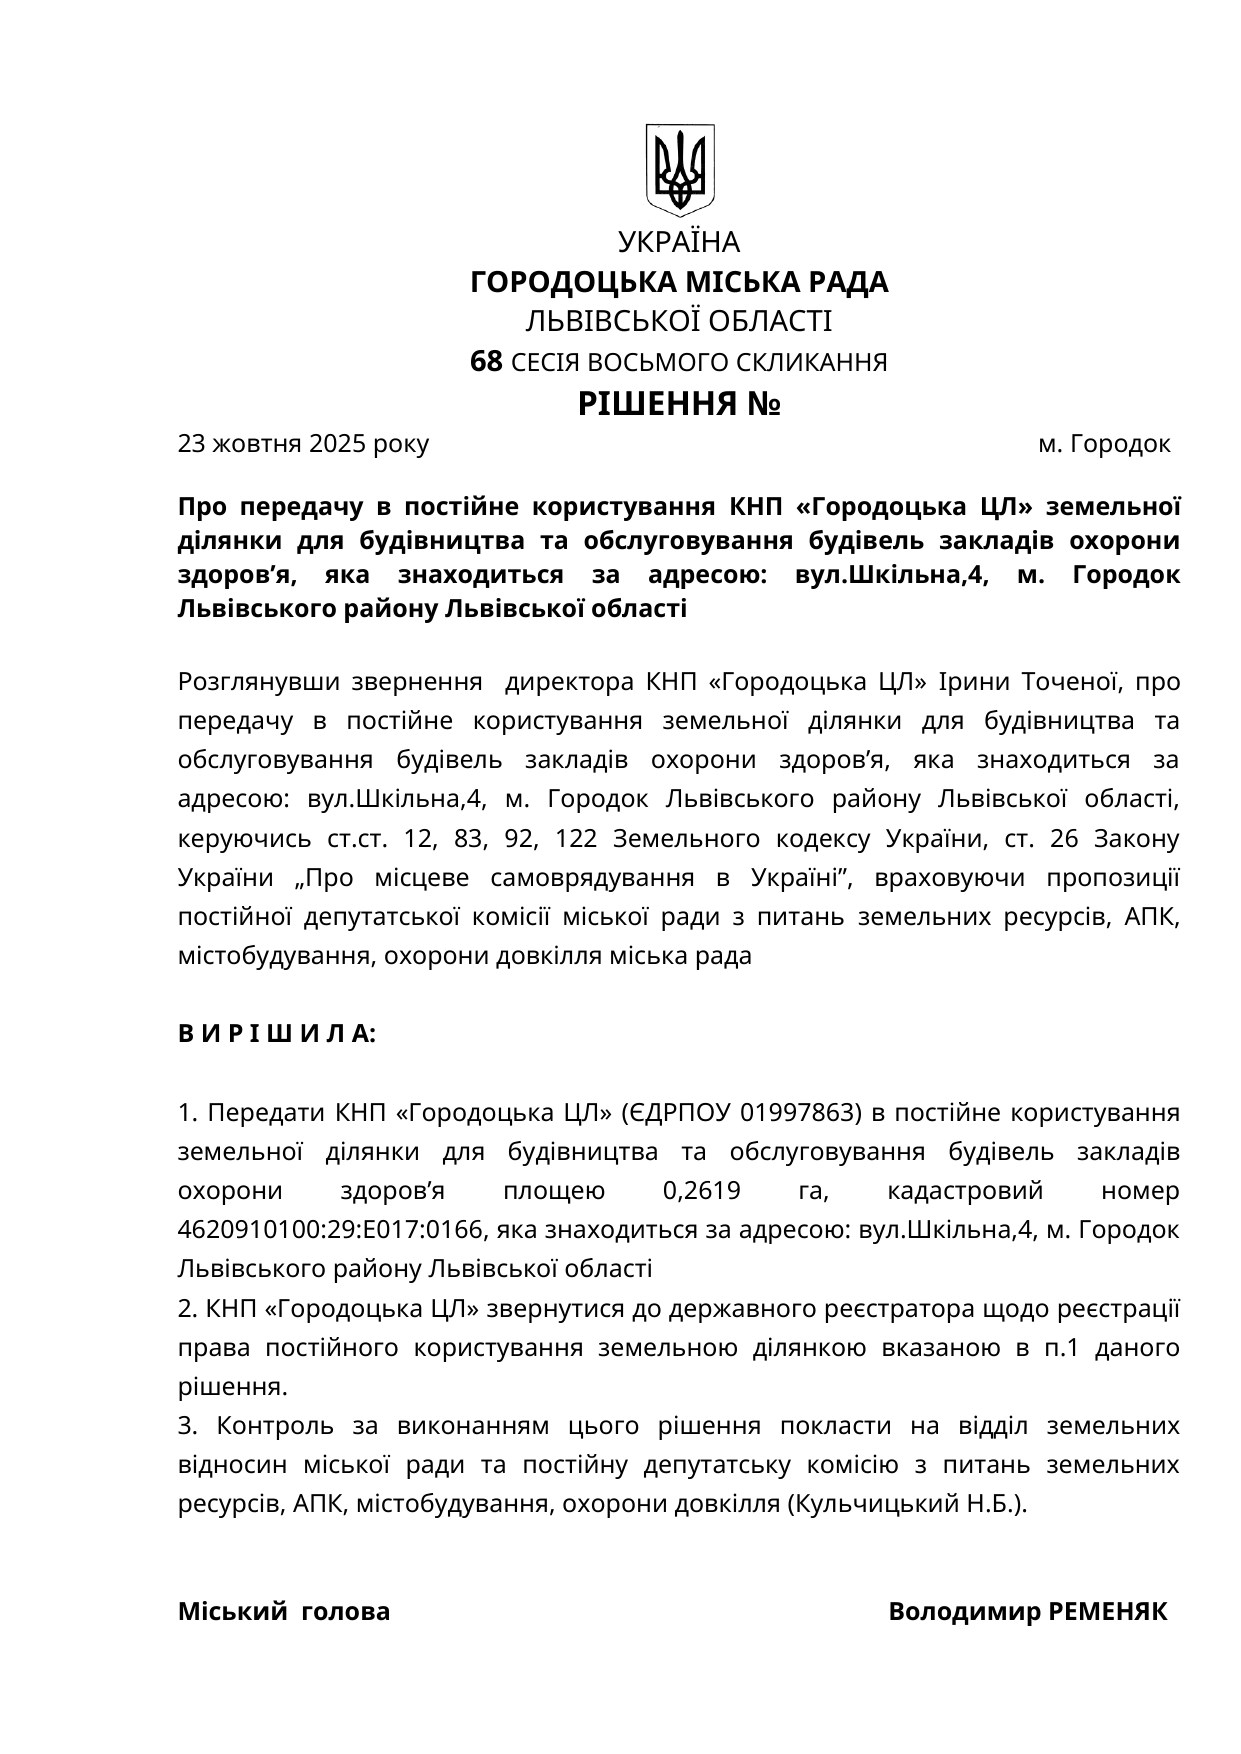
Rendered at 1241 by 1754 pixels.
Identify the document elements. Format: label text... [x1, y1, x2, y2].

picture [633, 118, 726, 222]
text В И Р І Ш И Л А: [177, 1016, 1181, 1050]
text 1. Передати КНП «Городоцька ЦЛ» (ЄДРПОУ 01997863) в постійне користування земельної ділянки для будівництва та обслуговування будівель закладів охорони здоров’я площею 0,2619 га, кадастровий номер 4620910100:29:Е017:0166, яка знаходиться за адресою: вул.Шкільна,4, м. Городок Львівського району Львівської області [177, 1094, 1181, 1285]
text Міський голова Володимир РЕМЕНЯК [177, 1593, 1181, 1627]
text ГОРОДОЦЬКА МІСЬКА РАДА [177, 261, 1181, 301]
text УКРАЇНА [177, 221, 1181, 261]
text Про передачу в постійне користування КНП «Городоцька ЦЛ» земельної ділянки для будівництва та обслуговування будівель закладів охорони здоров’я, яка знаходиться за адресою: вул.Шкільна,4, м. Городок Львівського району Львівської області [177, 488, 1181, 624]
text 3. Контроль за виконанням цього рішення покласти на відділ земельних відносин міської ради та постійну депутатську комісію з питань земельних ресурсів, АПК, містобудування, охорони довкілля (Кульчицький Н.Б.). [177, 1408, 1181, 1520]
text РІШЕННЯ № [177, 380, 1181, 425]
text Розглянувши звернення директора КНП «Городоцька ЦЛ» Ірини Точеної, про передачу в постійне користування земельної ділянки для будівництва та обслуговування будівель закладів охорони здоров’я, яка знаходиться за адресою: вул.Шкільна,4, м. Городок Львівського району Львівської області, керуючись ст.ст. 12, 83, 92, 122 Земельного кодексу України, ст. 26 Закону України „Про місцеве самоврядування в Україні”, враховуючи пропозиції постійної депутатської комісії міської ради з питань земельних ресурсів, АПК, містобудування, охорони довкілля міська рада [177, 664, 1181, 972]
text ЛЬВІВСЬКОЇ ОБЛАСТІ [177, 301, 1181, 340]
text 2. КНП «Городоцька ЦЛ» звернутися до державного реєстратора щодо реєстрації права постійного користування земельною ділянкою вказаною в п.1 даного рішення. [177, 1290, 1181, 1403]
text 68 сесія восьмого скликання [177, 340, 1181, 380]
text 23 жовтня 2025 року м. Городок [177, 425, 1181, 459]
